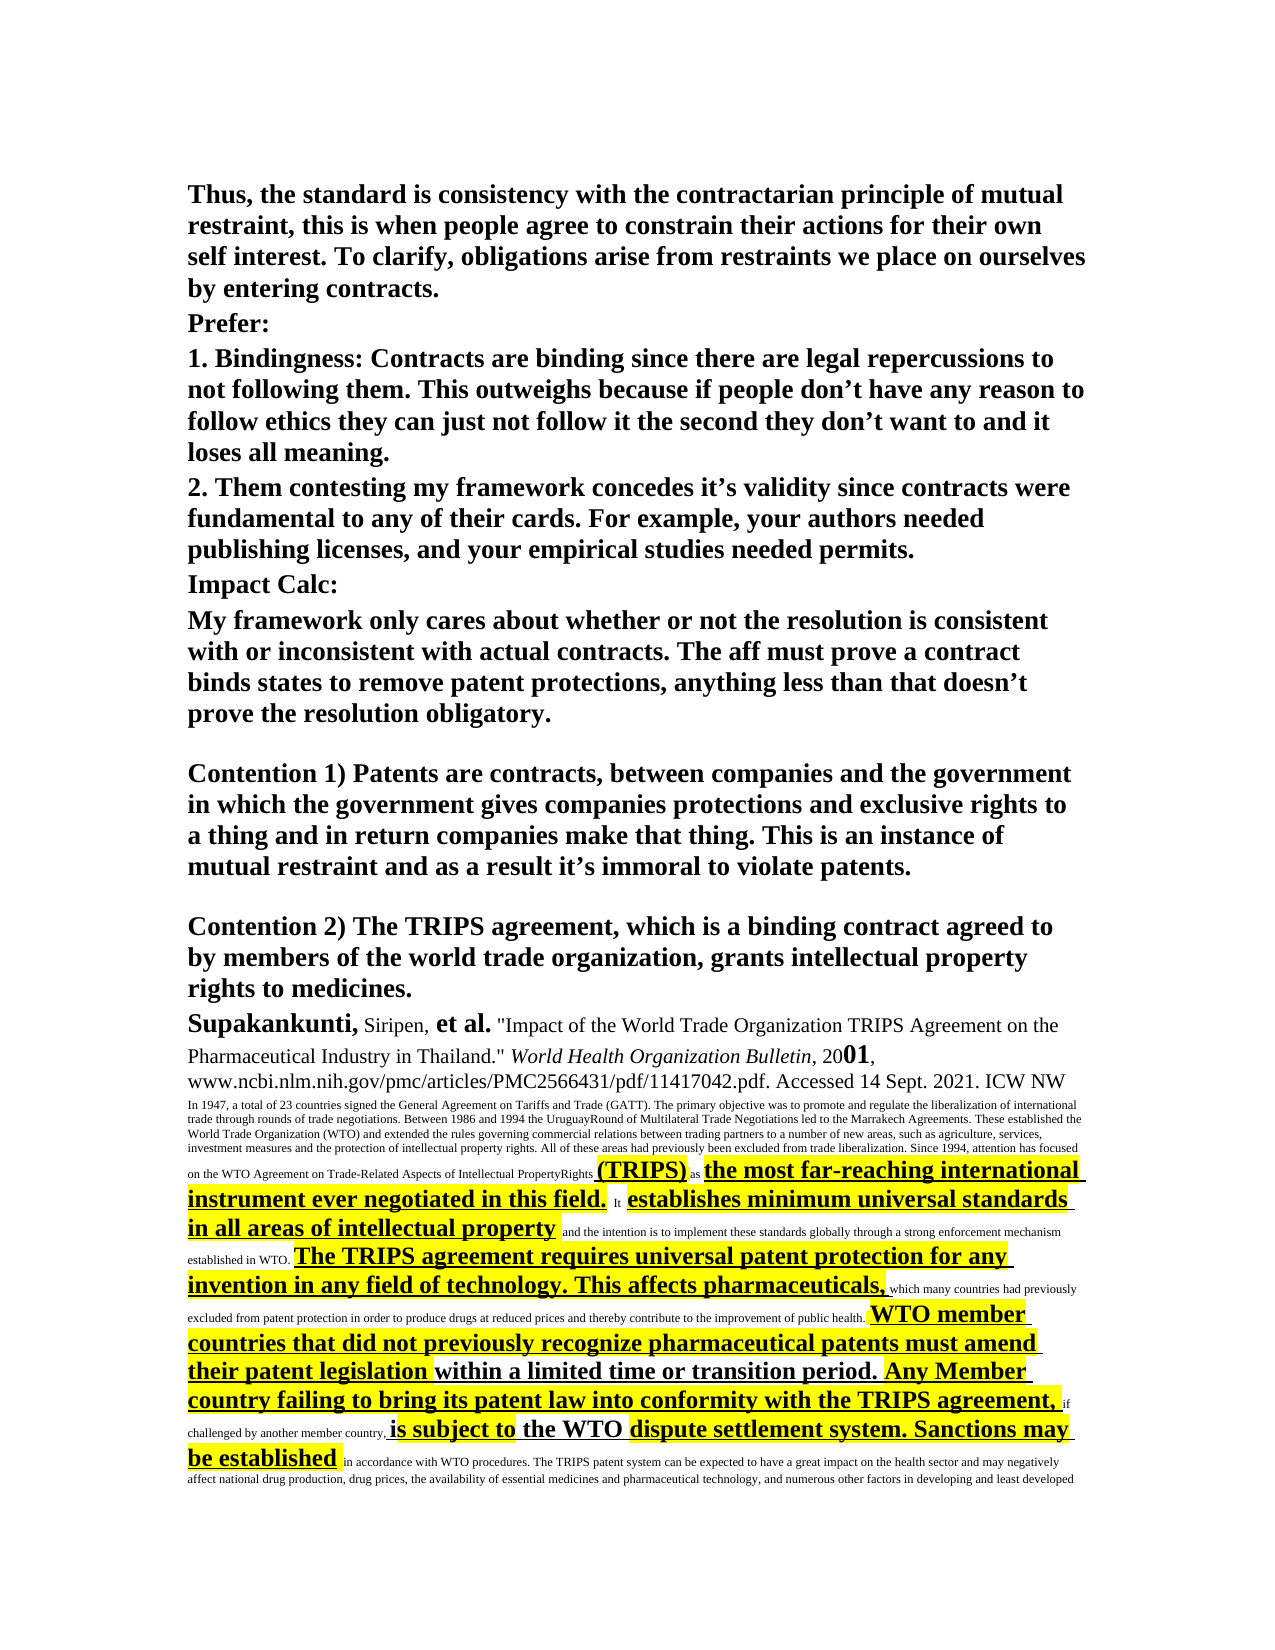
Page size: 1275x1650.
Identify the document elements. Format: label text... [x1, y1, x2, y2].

text 1. Bindingness: Contracts are binding since there are legal repercussions to not following them. This outweighs because if people don’t have any reason to follow ethics they can just not follow it the second they don’t want to and it loses all meaning. [187, 342, 1087, 467]
text My framework only cares about whether or not the resolution is consistent with or inconsistent with actual contracts. The aff must prove a contract binds states to remove patent protections, anything less than that doesn’t prove the resolution obligatory. [187, 604, 1087, 728]
text 2. Them contesting my framework concedes it’s validity since contracts were fundamental to any of their cards. For example, your authors needed publishing licenses, and your empirical studies needed permits. [187, 471, 1087, 564]
text Prefer: [187, 307, 1087, 338]
text Contention 2) The TRIPS agreement, which is a binding contract agreed to by members of the world trade organization, grants intellectual property rights to medicines. [187, 909, 1087, 1003]
text Supakankunti, Siripen, et al. "Impact of the World Trade Organization TRIPS Agreement on the Pharmaceutical Industry in Thailand." World Health Organization Bulletin, 2001, www.ncbi.nlm.nih.gov/pmc/articles/PMC2566431/pdf/11417042.pdf. Accessed 14 Sept. 2021. ICW NW [187, 1007, 1087, 1093]
text Thus, the standard is consistency with the contractarian principle of mutual restraint, this is when people agree to constrain their actions for their own self interest. To clarify, obligations arise from restraints we place on ourselves by entering contracts. [187, 178, 1087, 303]
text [187, 1098, 1087, 1486]
text Contention 1) Patents are contracts, between companies and the government in which the government gives companies protections and exclusive rights to a thing and in return companies make that thing. This is an instance of mutual restraint and as a result it’s immoral to violate patents. [187, 757, 1087, 881]
text Impact Calc: [187, 569, 1087, 600]
